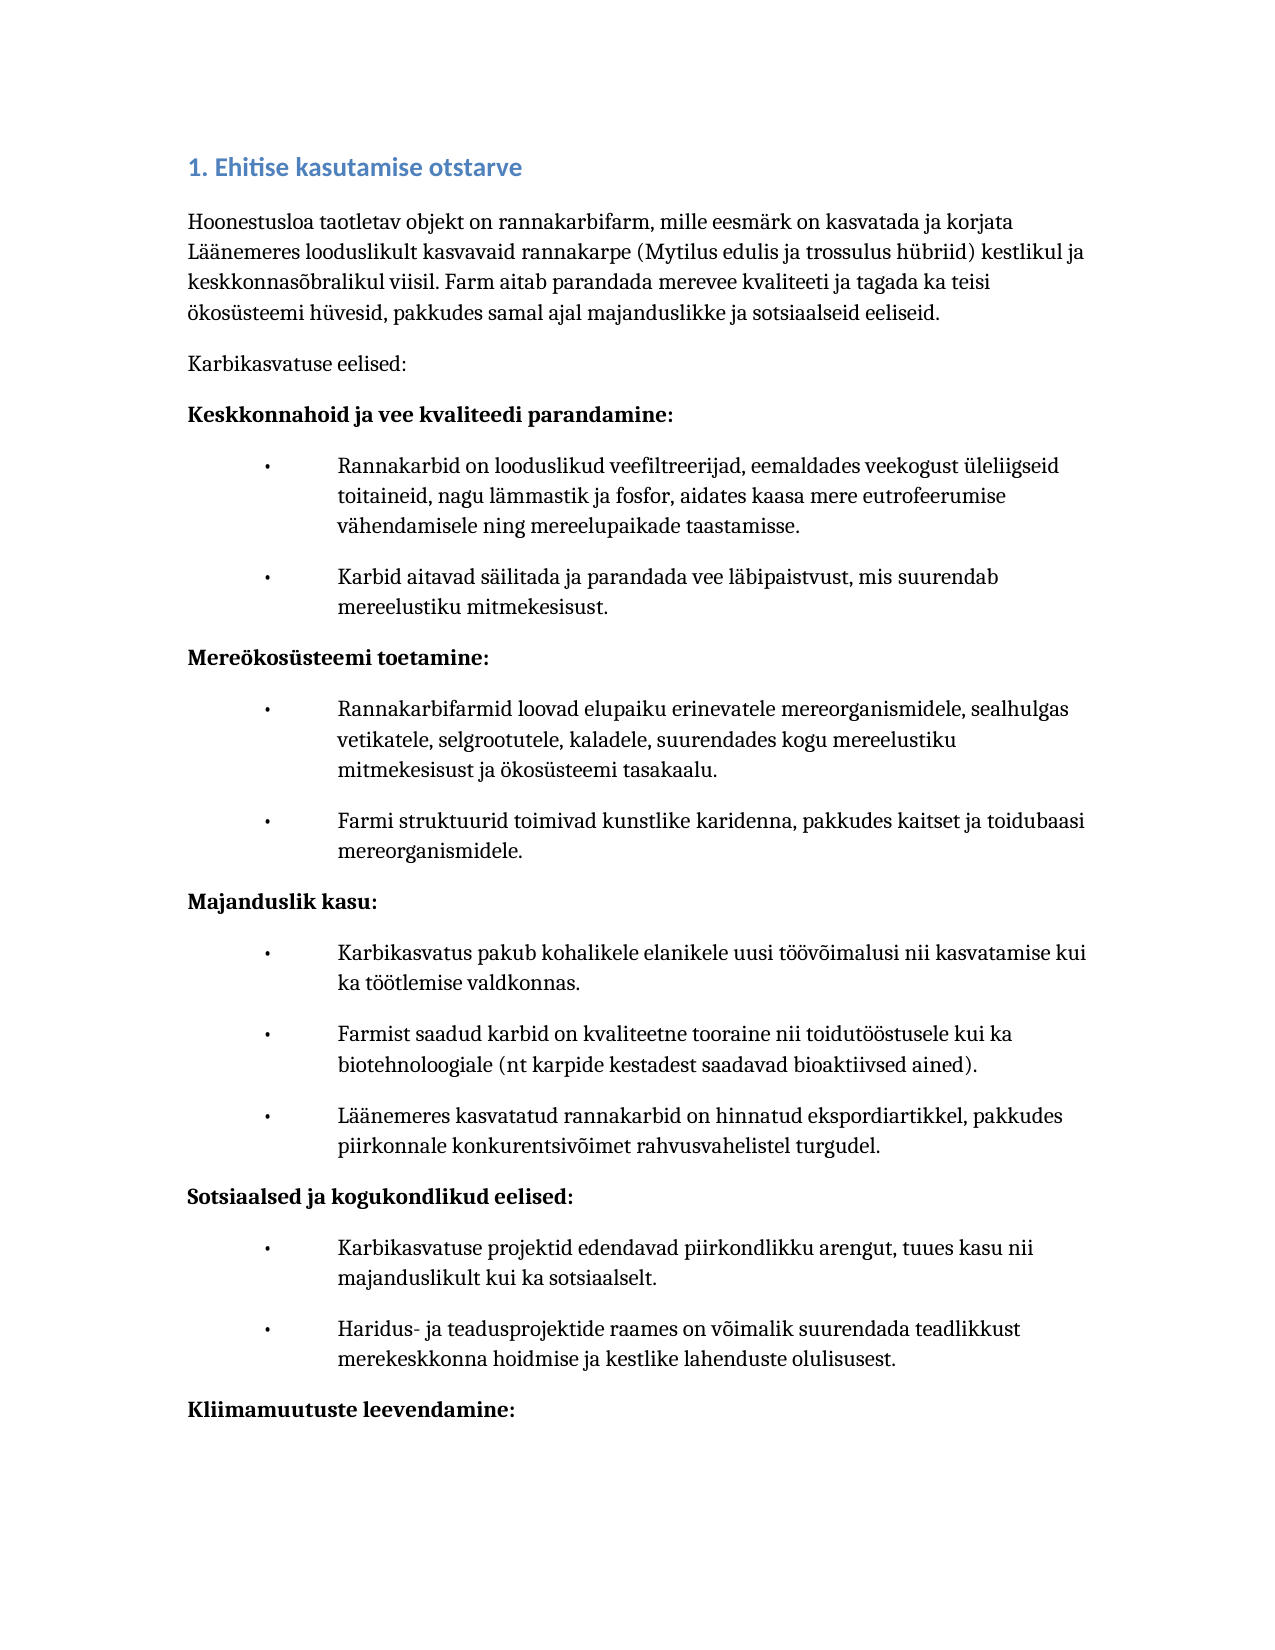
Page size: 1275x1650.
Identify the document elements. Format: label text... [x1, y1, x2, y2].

subtitle Keskkonnahoid ja vee kvaliteedi parandamine: [187, 401, 1087, 428]
subtitle Karbikasvatuse projektid edendavad piirkondlikku arengut, tuues kasu nii majanduslikult kui ka sotsiaalselt. [262, 1235, 1087, 1291]
subtitle Haridus- ja teadusprojektide raames on võimalik suurendada teadlikkust merekeskkonna hoidmise ja kestlike lahenduste olulisusest. [262, 1316, 1087, 1373]
subtitle Rannakarbifarmid loovad elupaiku erinevatele mereorganismidele, sealhulgas vetikatele, selgrootutele, kaladele, suurendades kogu mereelustiku mitmekesisust ja ökosüsteemi tasakaalu. [262, 696, 1087, 783]
subtitle Sotsiaalsed ja kogukondlikud eelised: [187, 1184, 1087, 1210]
subtitle Karbid aitavad säilitada ja parandada vee läbipaistvust, mis suurendab mereelustiku mitmekesisust. [262, 564, 1087, 621]
subtitle Mereökosüsteemi toetamine: [187, 645, 1087, 672]
subtitle Kliimamuutuste leevendamine: [187, 1397, 1087, 1424]
subtitle Rannakarbid on looduslikud veefiltreerijad, eemaldades veekogust üleliigseid toitaineid, nagu lämmastik ja fosfor, aidates kaasa mere eutrofeerumise vähendamisele ning mereelupaikade taastamisse. [262, 452, 1087, 539]
subtitle Majanduslik kasu: [187, 889, 1087, 915]
subtitle 1. Ehitise kasutamise otstarve [187, 150, 1087, 183]
subtitle Farmi struktuurid toimivad kunstlike karidenna, pakkudes kaitset ja toidubaasi mereorganismidele. [262, 808, 1087, 864]
subtitle Karbikasvatus pakub kohalikele elanikele uusi töövõimalusi nii kasvatamise kui ka töötlemise valdkonnas. [262, 940, 1087, 997]
subtitle Karbikasvatuse eelised: [187, 350, 1087, 377]
subtitle Hoonestusloa taotletav objekt on rannakarbifarm, mille eesmärk on kasvatada ja korjata Läänemeres looduslikult kasvavaid rannakarpe (Mytilus edulis ja trossulus hübriid) kestlikul ja keskkonnasõbralikul viisil. Farm aitab parandada merevee kvaliteeti ja tagada ka teisi ökosüsteemi hüvesid, pakkudes samal ajal majanduslikke ja sotsiaalseid eeliseid. [187, 209, 1087, 326]
subtitle Farmist saadud karbid on kvaliteetne tooraine nii toidutööstusele kui ka biotehnoloogiale (nt karpide kestadest saadavad bioaktiivsed ained). [262, 1021, 1087, 1078]
subtitle Läänemeres kasvatatud rannakarbid on hinnatud ekspordiartikkel, pakkudes piirkonnale konkurentsivõimet rahvusvahelistel turgudel. [262, 1102, 1087, 1159]
